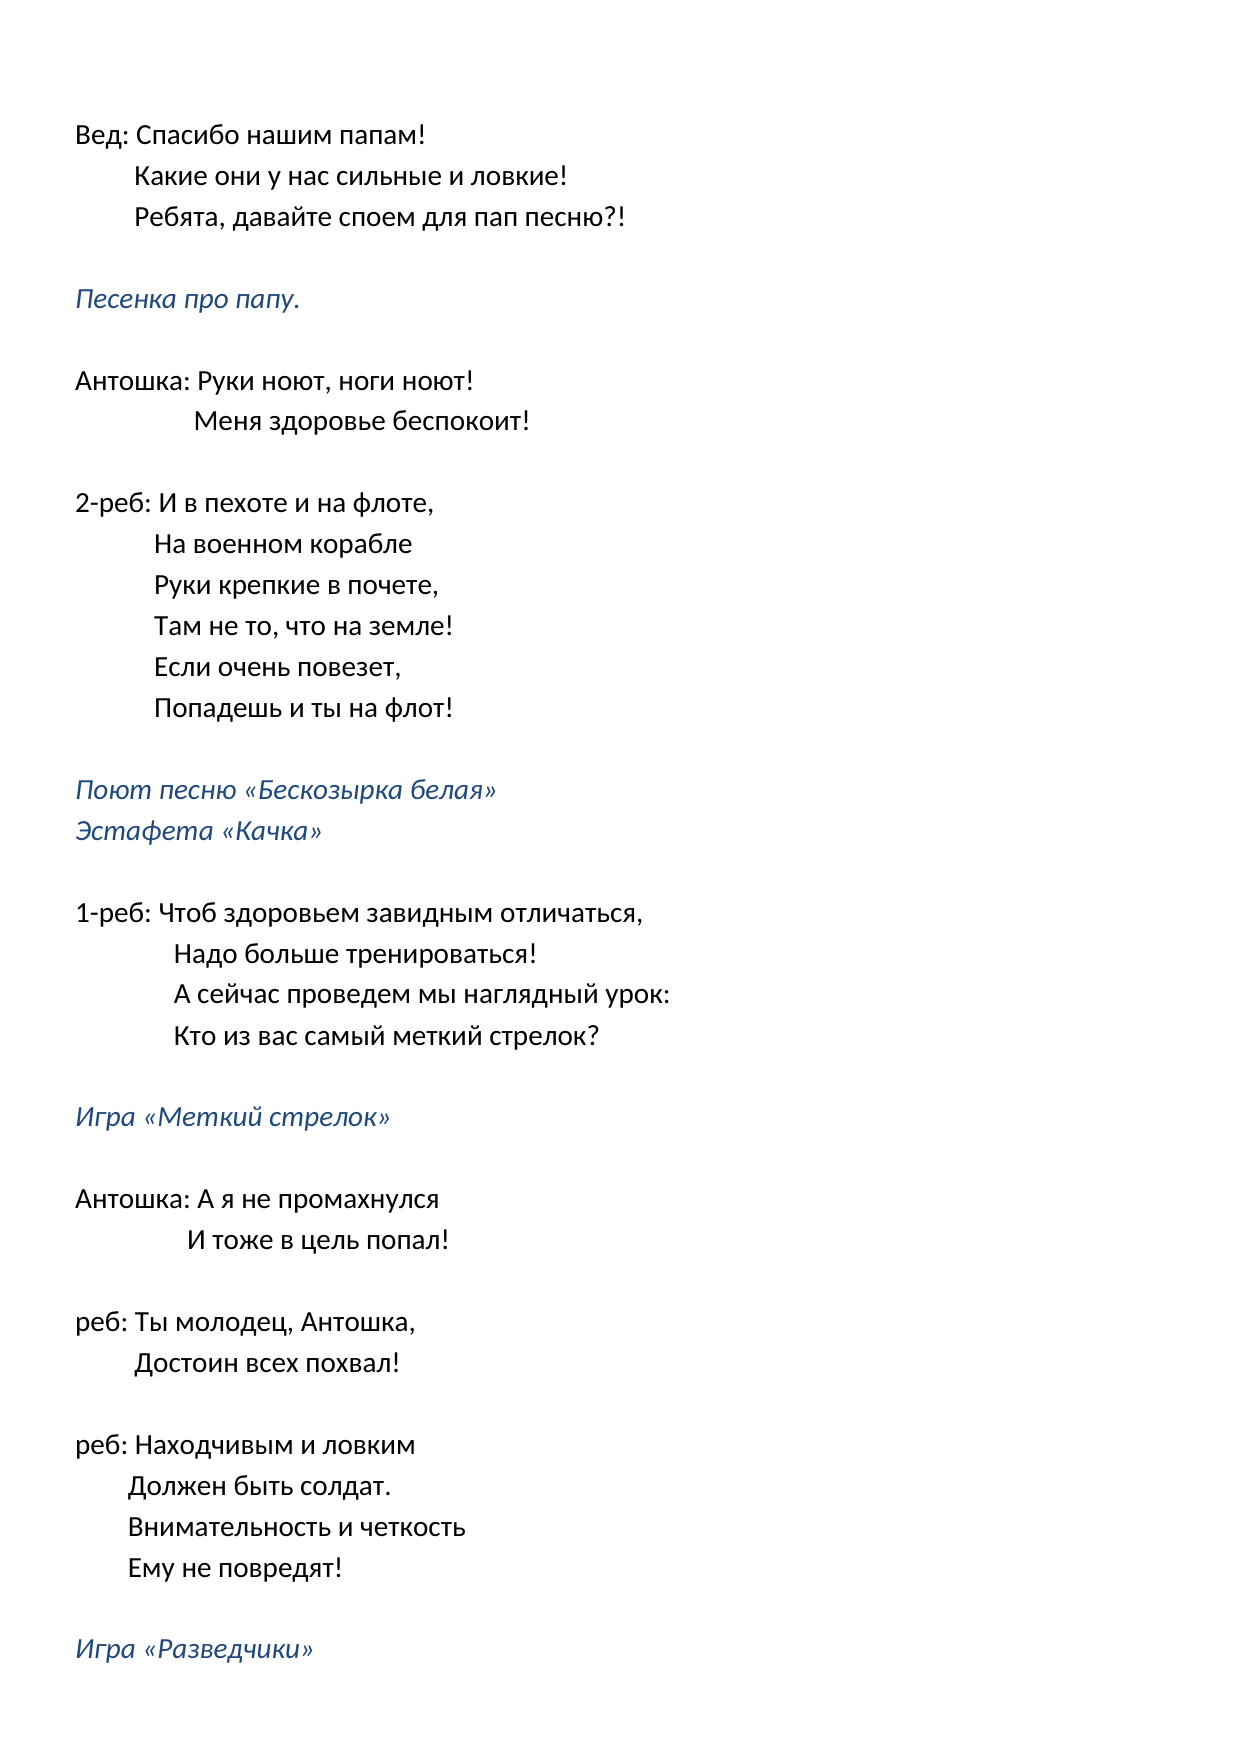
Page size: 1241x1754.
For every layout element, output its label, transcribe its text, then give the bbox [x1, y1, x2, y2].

text Должен быть солдат. [75, 1467, 1165, 1502]
text Эстафета «Качка» [75, 812, 1165, 847]
text Внимательность и четкость [75, 1508, 1165, 1543]
text 2-реб: И в пехоте и на флоте, [75, 484, 1165, 520]
text А сейчас проведем мы наглядный урок: [75, 976, 1165, 1011]
text Если очень повезет, [75, 648, 1165, 684]
text Достоин всех похвал! [75, 1344, 1165, 1380]
text Надо больше тренироваться! [75, 935, 1165, 970]
text Попадешь и ты на флот! [75, 689, 1165, 725]
text И тоже в цель попал! [75, 1221, 1165, 1257]
text Ему не повредят! [75, 1549, 1165, 1584]
text Там не то, что на земле! [75, 607, 1165, 643]
text Антошка: А я не промахнулся [75, 1180, 1165, 1216]
text На военном корабле [75, 525, 1165, 561]
text Песенка про папу. [75, 280, 1165, 315]
text Игра «Меткий стрелок» [75, 1098, 1165, 1134]
text Меня здоровье беспокоит! [75, 402, 1165, 438]
text Кто из вас самый меткий стрелок? [75, 1017, 1165, 1052]
text Какие они у нас сильные и ловкие! [75, 157, 1165, 192]
text реб: Ты молодец, Антошка, [75, 1303, 1165, 1339]
text Вед: Спасибо нашим папам! [75, 116, 1165, 152]
text реб: Находчивым и ловким [75, 1426, 1165, 1462]
text Руки крепкие в почете, [75, 566, 1165, 602]
text Антошка: Руки ноют, ноги ноют! [75, 362, 1165, 397]
text Ребята, давайте споем для пап песню?! [75, 198, 1165, 233]
text Игра «Разведчики» [75, 1631, 1165, 1666]
text 1-реб: Чтоб здоровьем завидным отличаться, [75, 894, 1165, 929]
text Поют песню «Бескозырка белая» [75, 771, 1165, 807]
